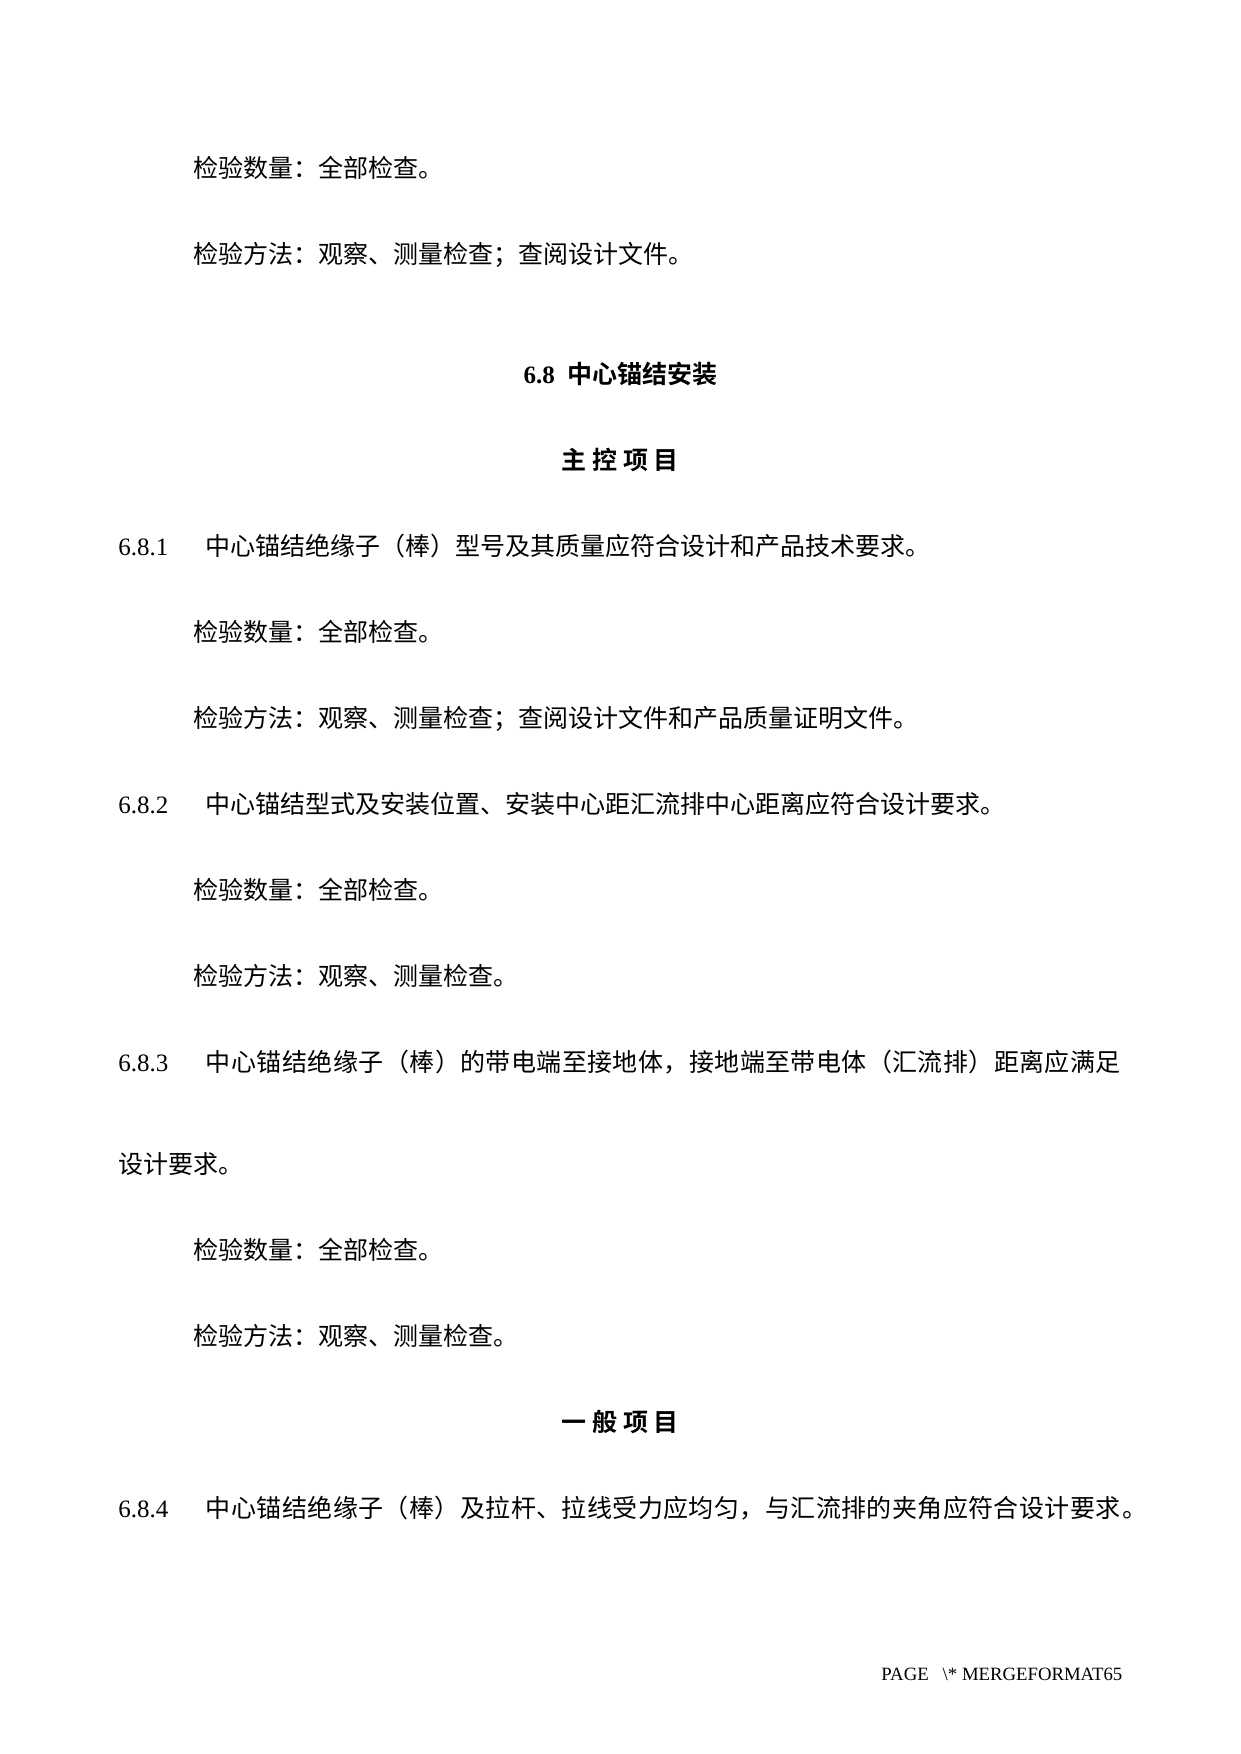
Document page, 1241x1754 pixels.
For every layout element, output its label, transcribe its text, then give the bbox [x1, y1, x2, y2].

subtitle 中心锚结型式及安装位置、安装中心距汇流排中心距离应符合设计要求。 [118, 769, 1122, 837]
subtitle 中心锚结安装 [118, 339, 1122, 407]
text 检验方法：观察、测量检查。 [118, 1301, 1122, 1369]
text 主 控 项 目 [118, 425, 1122, 493]
text 检验方法：观察、测量检查；查阅设计文件和产品质量证明文件。 [118, 683, 1122, 751]
text 检验数量：全部检查。 [118, 133, 1122, 201]
text 检验方法：观察、测量检查。 [118, 941, 1122, 1009]
text 检验数量：全部检查。 [118, 1215, 1122, 1283]
text 检验数量：全部检查。 [118, 855, 1122, 923]
text 检验数量：全部检查。 [118, 597, 1122, 665]
text 检验方法：观察、测量检查；查阅设计文件。 [118, 219, 1122, 287]
subtitle 中心锚结绝缘子（棒）的带电端至接地体，接地端至带电体（汇流排）距离应满足设计要求。 [118, 1027, 1122, 1197]
subtitle 中心锚结绝缘子（棒）型号及其质量应符合设计和产品技术要求。 [118, 511, 1122, 579]
text 一 般 项 目 [118, 1387, 1122, 1455]
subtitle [118, 1473, 1122, 1541]
